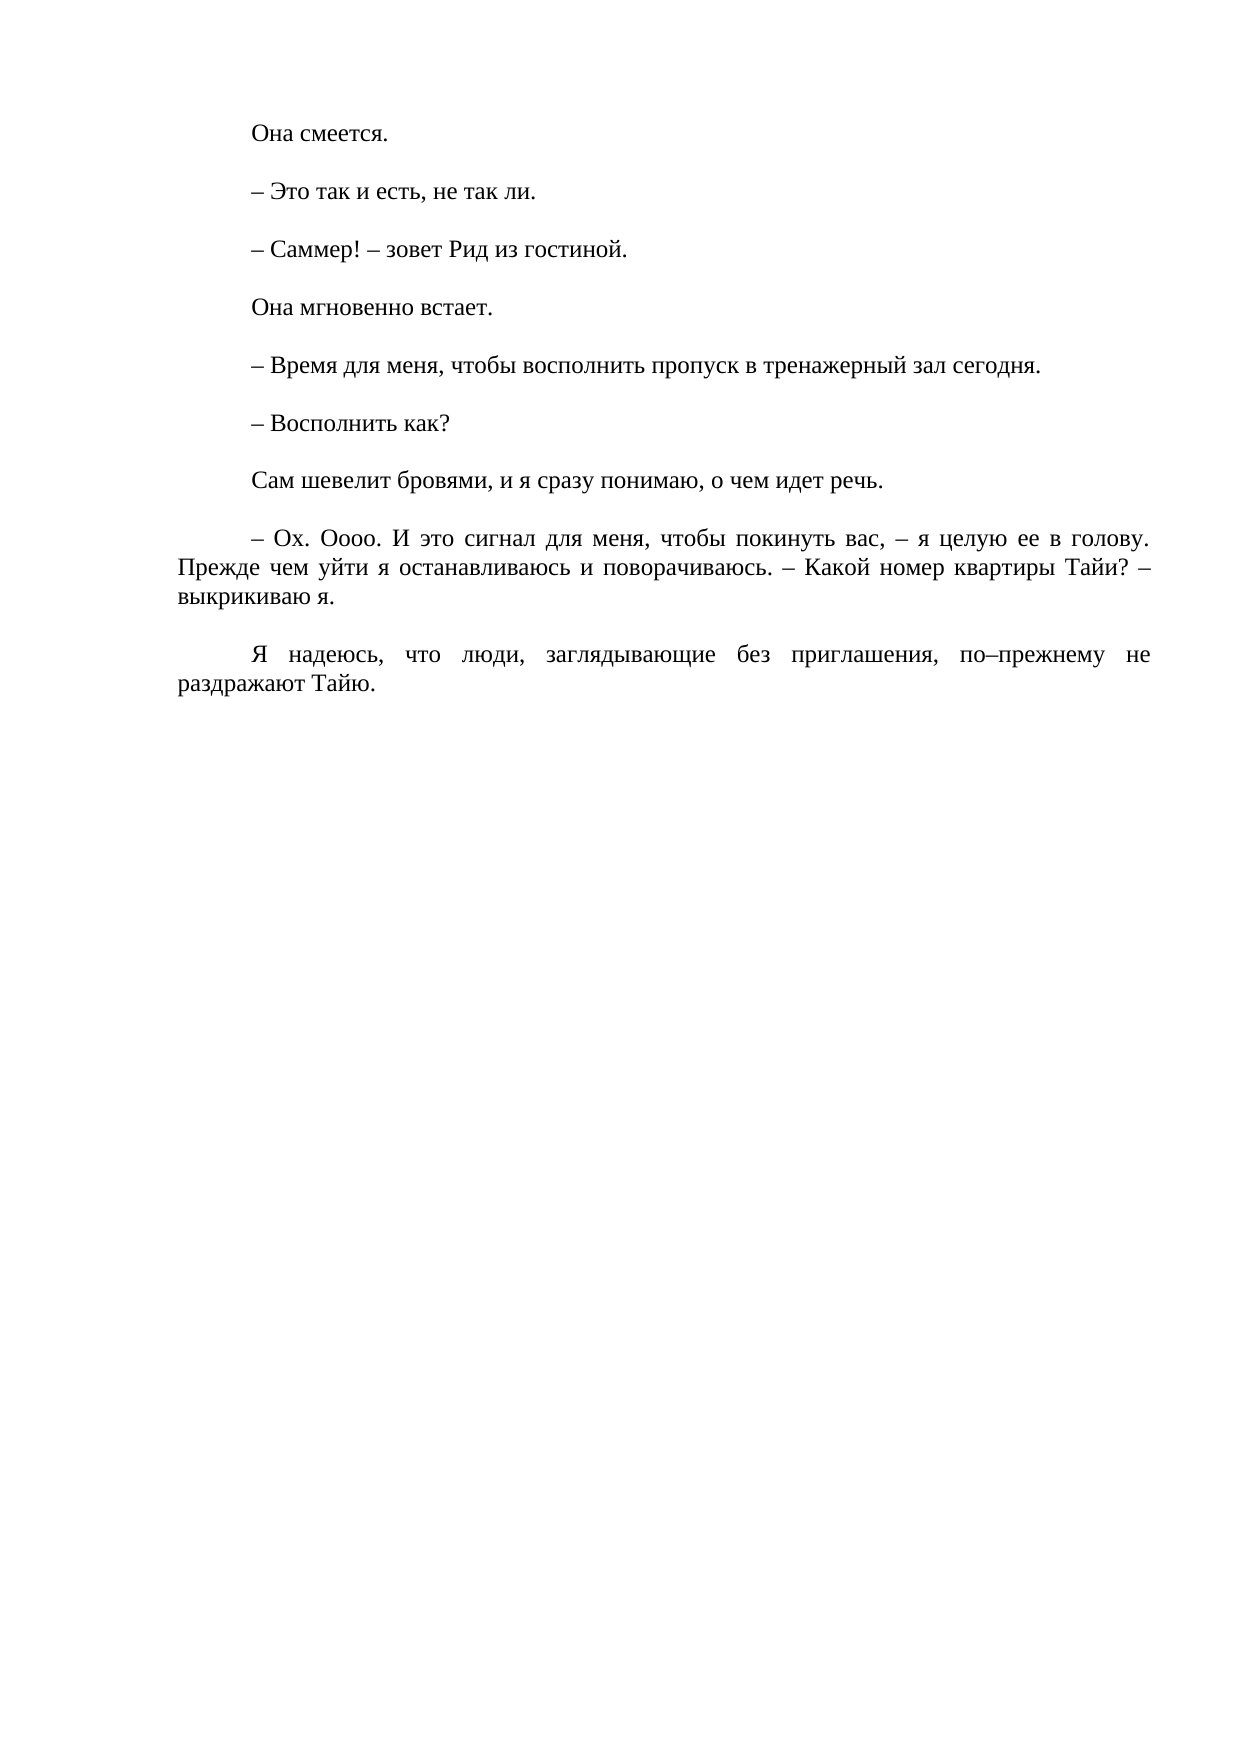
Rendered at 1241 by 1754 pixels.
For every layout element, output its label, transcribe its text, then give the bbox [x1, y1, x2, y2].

text Сам шевелит бровями, и я сразу понимаю, о чем идет речь. [177, 466, 1152, 494]
text Она смеется. [177, 118, 1152, 147]
text – Ох. Оооо. И это сигнал для меня, чтобы покинуть вас, – я целую ее в голову. Прежде чем уйти я останавливаюсь и поворачиваюсь. – Какой номер квартиры Тайи? – выкрикиваю я. [177, 523, 1152, 610]
text – Это так и есть, не так ли. [177, 176, 1152, 205]
text – Восполнить как? [177, 408, 1152, 436]
text – Время для меня, чтобы восполнить пропуск в тренажерный зал сегодня. [177, 350, 1152, 378]
text Я надеюсь, что люди, заглядывающие без приглашения, по–прежнему не раздражают Тайю. [177, 639, 1152, 696]
text – Саммер! – зовет Рид из гостиной. [177, 234, 1152, 263]
text Она мгновенно встает. [177, 292, 1152, 321]
